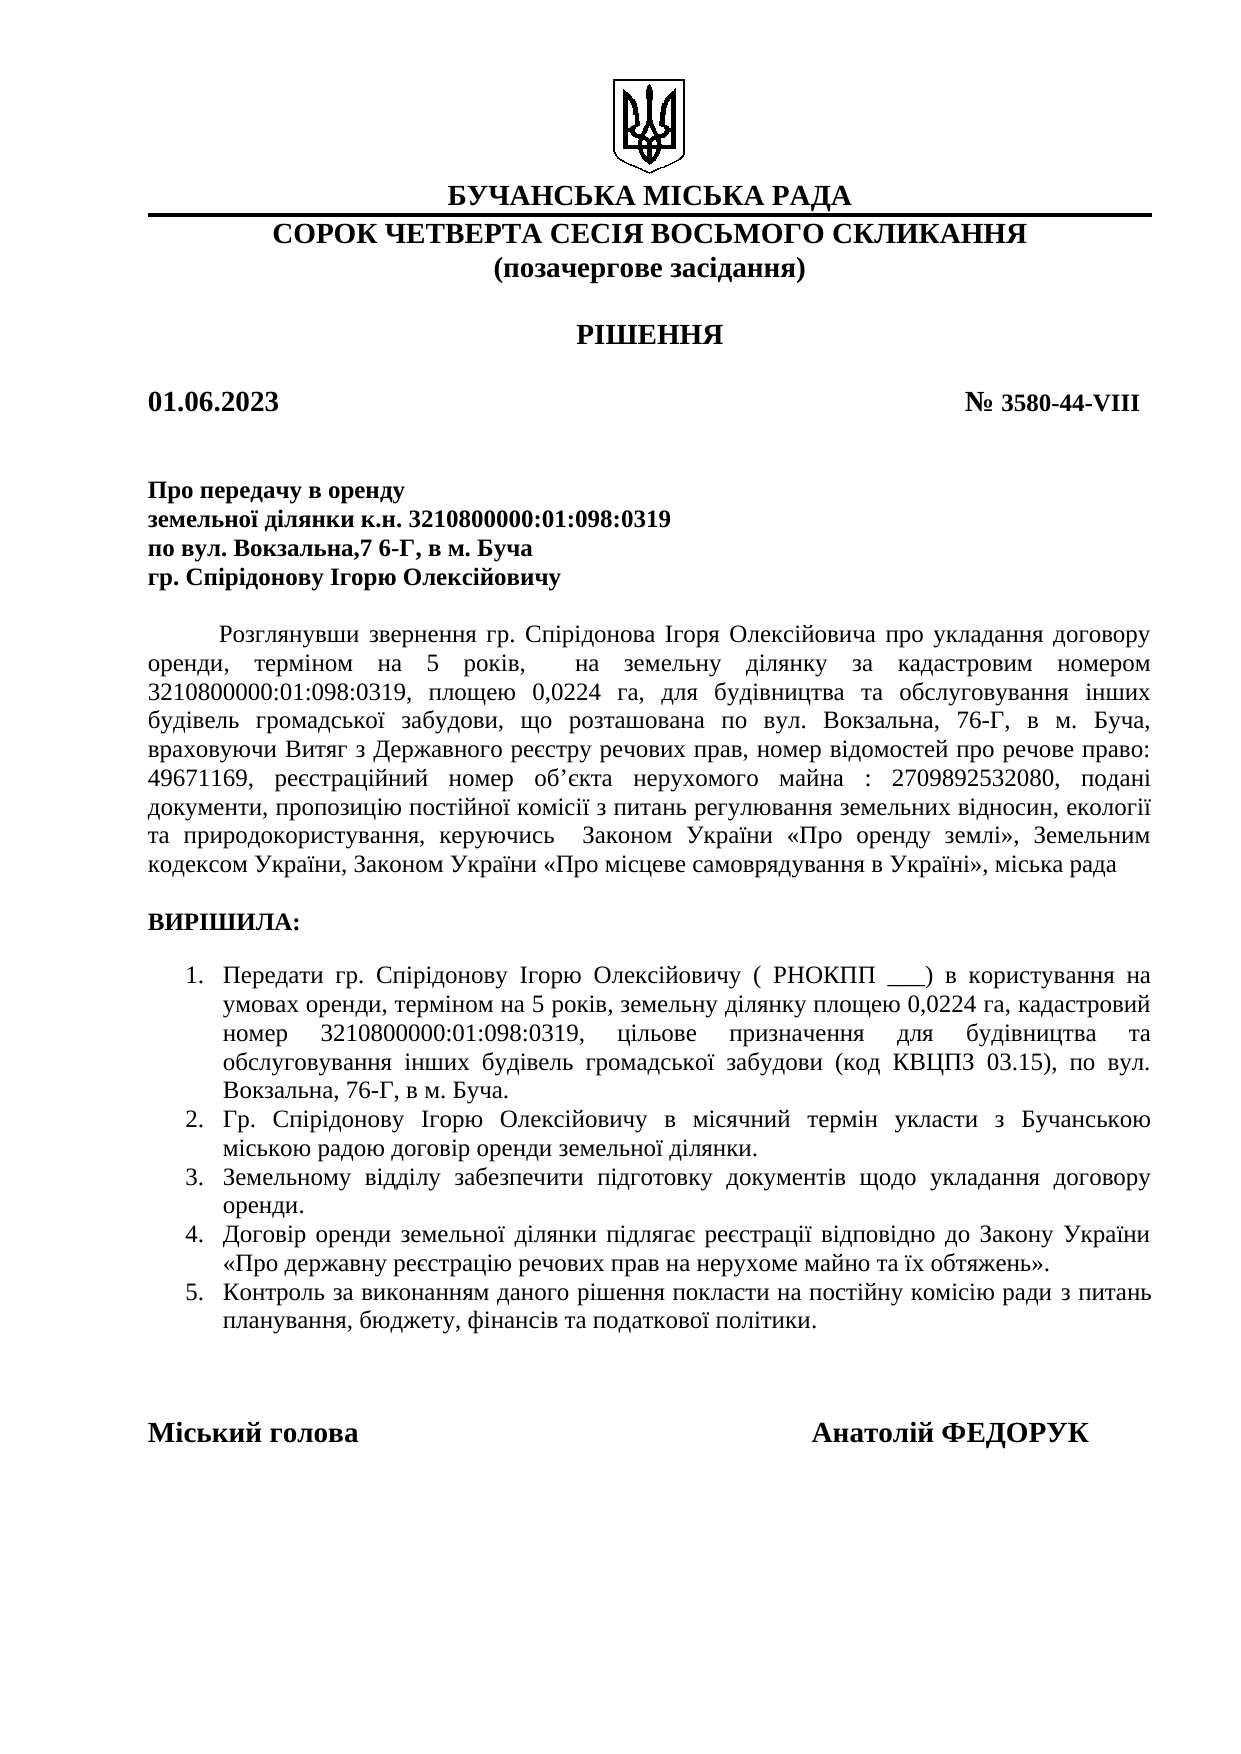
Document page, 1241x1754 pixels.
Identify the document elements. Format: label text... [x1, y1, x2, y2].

text БУЧАНСЬКА МІСЬКА РАДА [148, 178, 1152, 213]
text 01.06.2023 № 3580-44-VIІІ [148, 384, 1152, 418]
list Договір оренди земельної ділянки підлягає реєстрації відповідно до Закону України «Про державну реєстрацію речових прав на нерухоме майно та їх обтяжень». [185, 1219, 1152, 1277]
text (позачергове засідання) [148, 250, 1152, 284]
text СОРОК ЧЕТВЕРТА СЕСІЯ ВОСЬМОГО СКЛИКАННЯ [148, 217, 1152, 250]
list Контроль за виконанням даного рішення покласти на постійну комісію ради з питань планування, бюджету, фінансів та податкової політики. [185, 1277, 1152, 1334]
text ВИРІШИЛА: [148, 907, 1152, 935]
text Про передачу в оренду [148, 475, 1152, 504]
list Гр. Спірідонову Ігорю Олексійовичу в місячний термін укласти з Бучанською міською радою договір оренди земельної ділянки. [185, 1104, 1152, 1162]
text Розглянувши звернення гр. Спірідонова Ігоря Олексійовича про укладання договору оренди, терміном на 5 років, на земельну ділянку за кадастровим номером 3210800000:01:098:0319, площею 0,0224 га, для будівництва та обслуговування інших будівель громадської забудови, що розташована по вул. Вокзальна, 76-Г, в м. Буча, враховуючи Витяг з Державного реєстру речових прав, номер відомостей про речове право: 49671169, реєстраційний номер об’єкта нерухомого майна : 2709892532080, подані документи, пропозицію постійної комісії з питань регулювання земельних відносин, екології та природокористування, керуючись Законом України «Про оренду землі», Земельним кодексом України, Законом України «Про місцеве самоврядування в Україні», міська рада [148, 619, 1152, 878]
list Земельному відділу забезпечити підготовку документів щодо укладання договору оренди. [185, 1162, 1152, 1219]
text земельної ділянки к.н. 3210800000:01:098:0319 [148, 504, 1152, 533]
text по вул. Вокзальна,7 6-Г, в м. Буча [148, 533, 1152, 562]
list Передати гр. Спірідонову Ігорю Олексійовичу ( РНОКПП ___) в користування на умовах оренди, терміном на 5 років, земельну ділянку площею 0,0224 га, кадастровий номер 3210800000:01:098:0319, цільове призначення для будівництва та обслуговування інших будівель громадської забудови (код КВЦПЗ 03.15), по вул. Вокзальна, 76-Г, в м. Буча. [185, 960, 1152, 1104]
text РІШЕННЯ [148, 317, 1152, 351]
text Міський голова Анатолій ФЕДОРУК [148, 1415, 1152, 1449]
text гр. Спірідонову Ігорю Олексійовичу [148, 562, 1152, 590]
